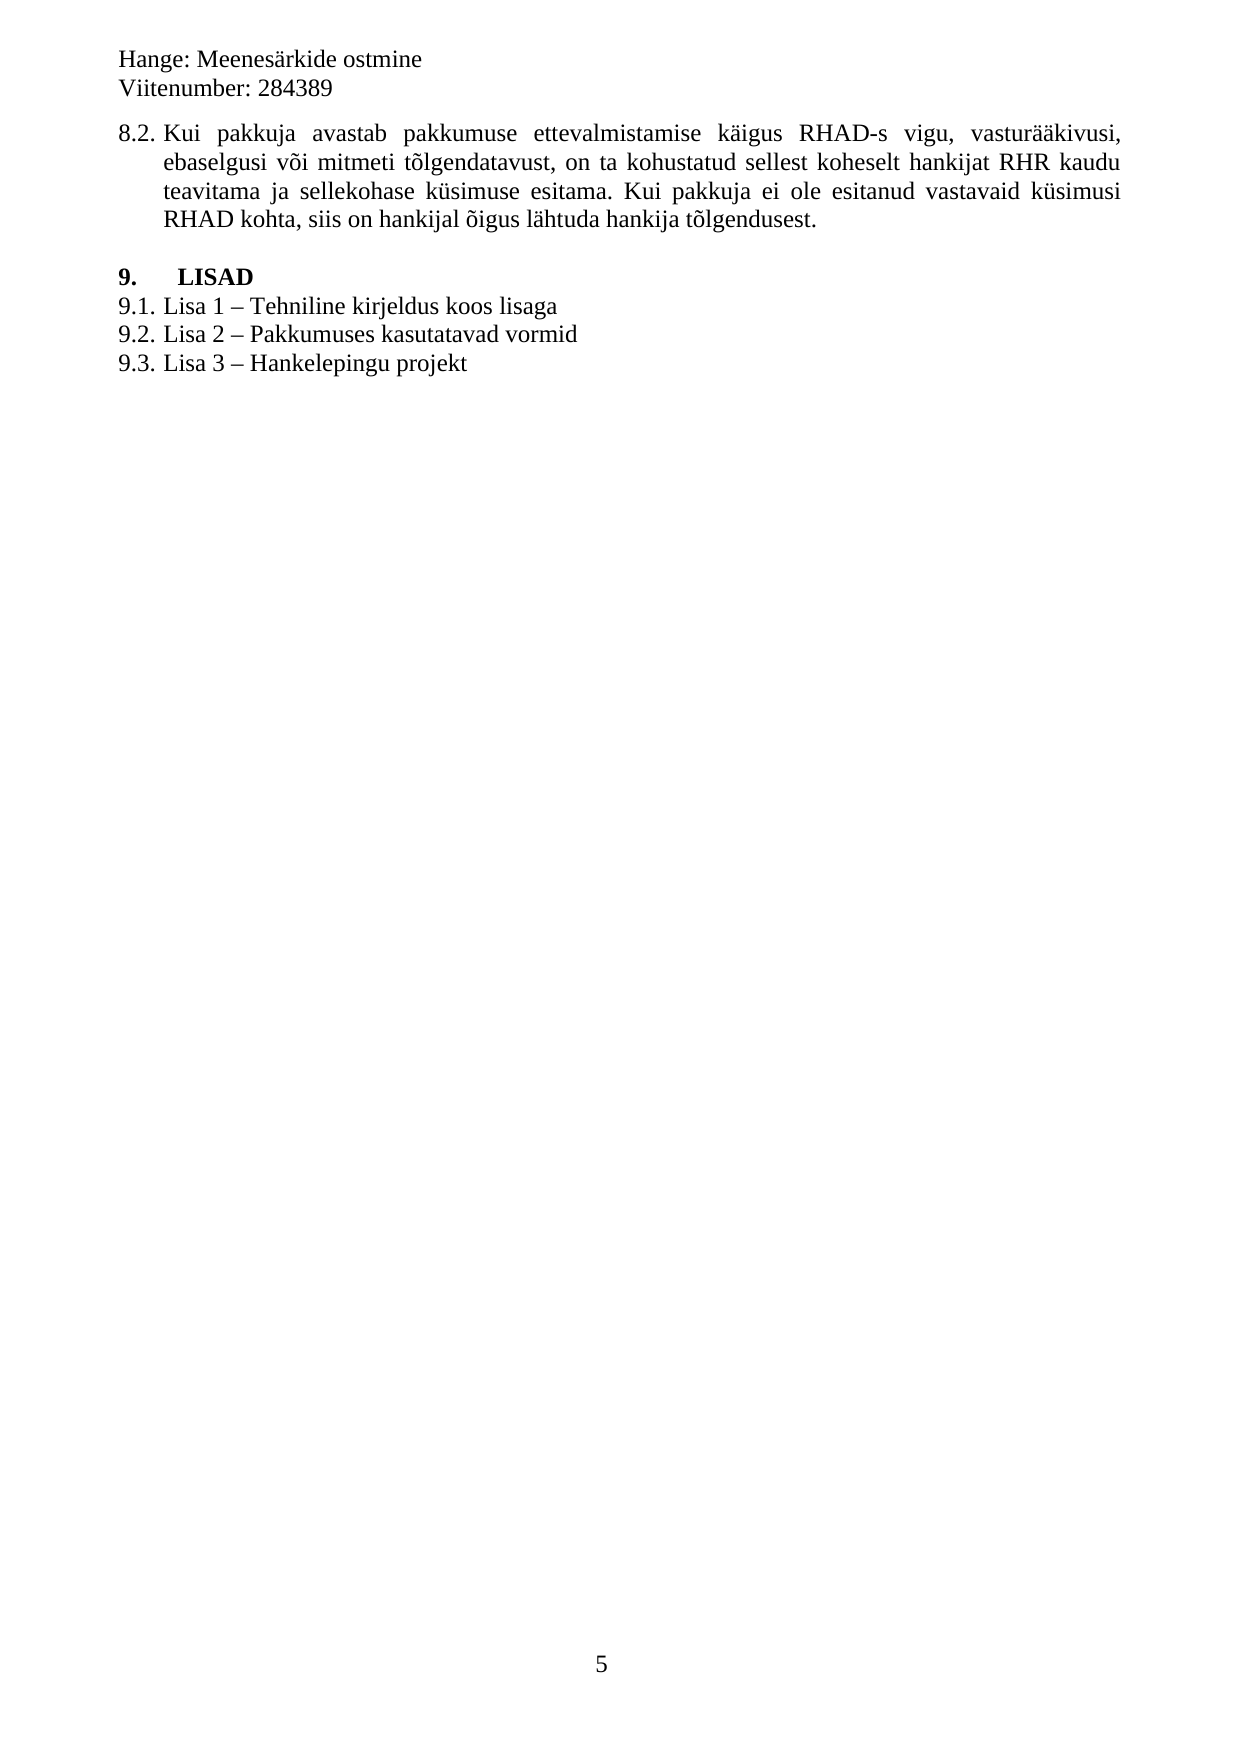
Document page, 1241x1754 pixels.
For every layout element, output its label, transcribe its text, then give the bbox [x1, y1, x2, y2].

list LISAD [118, 262, 1122, 291]
text Lisa 2 – Pakkumuses kasutatavad vormid [118, 319, 1122, 348]
text Lisa 1 – Tehniline kirjeldus koos lisaga [118, 291, 1122, 319]
text Kui pakkuja avastab pakkumuse ettevalmistamise käigus RHAD-s vigu, vasturääkivusi, ebaselgusi või mitmeti tõlgendatavust, on ta kohustatud sellest koheselt hankijat RHR kaudu teavitama ja sellekohase küsimuse esitama. Kui pakkuja ei ole esitanud vastavaid küsimusi RHAD kohta, siis on hankijal õigus lähtuda hankija tõlgendusest. [118, 118, 1122, 233]
text Lisa 3 – Hankelepingu projekt [118, 348, 1122, 377]
